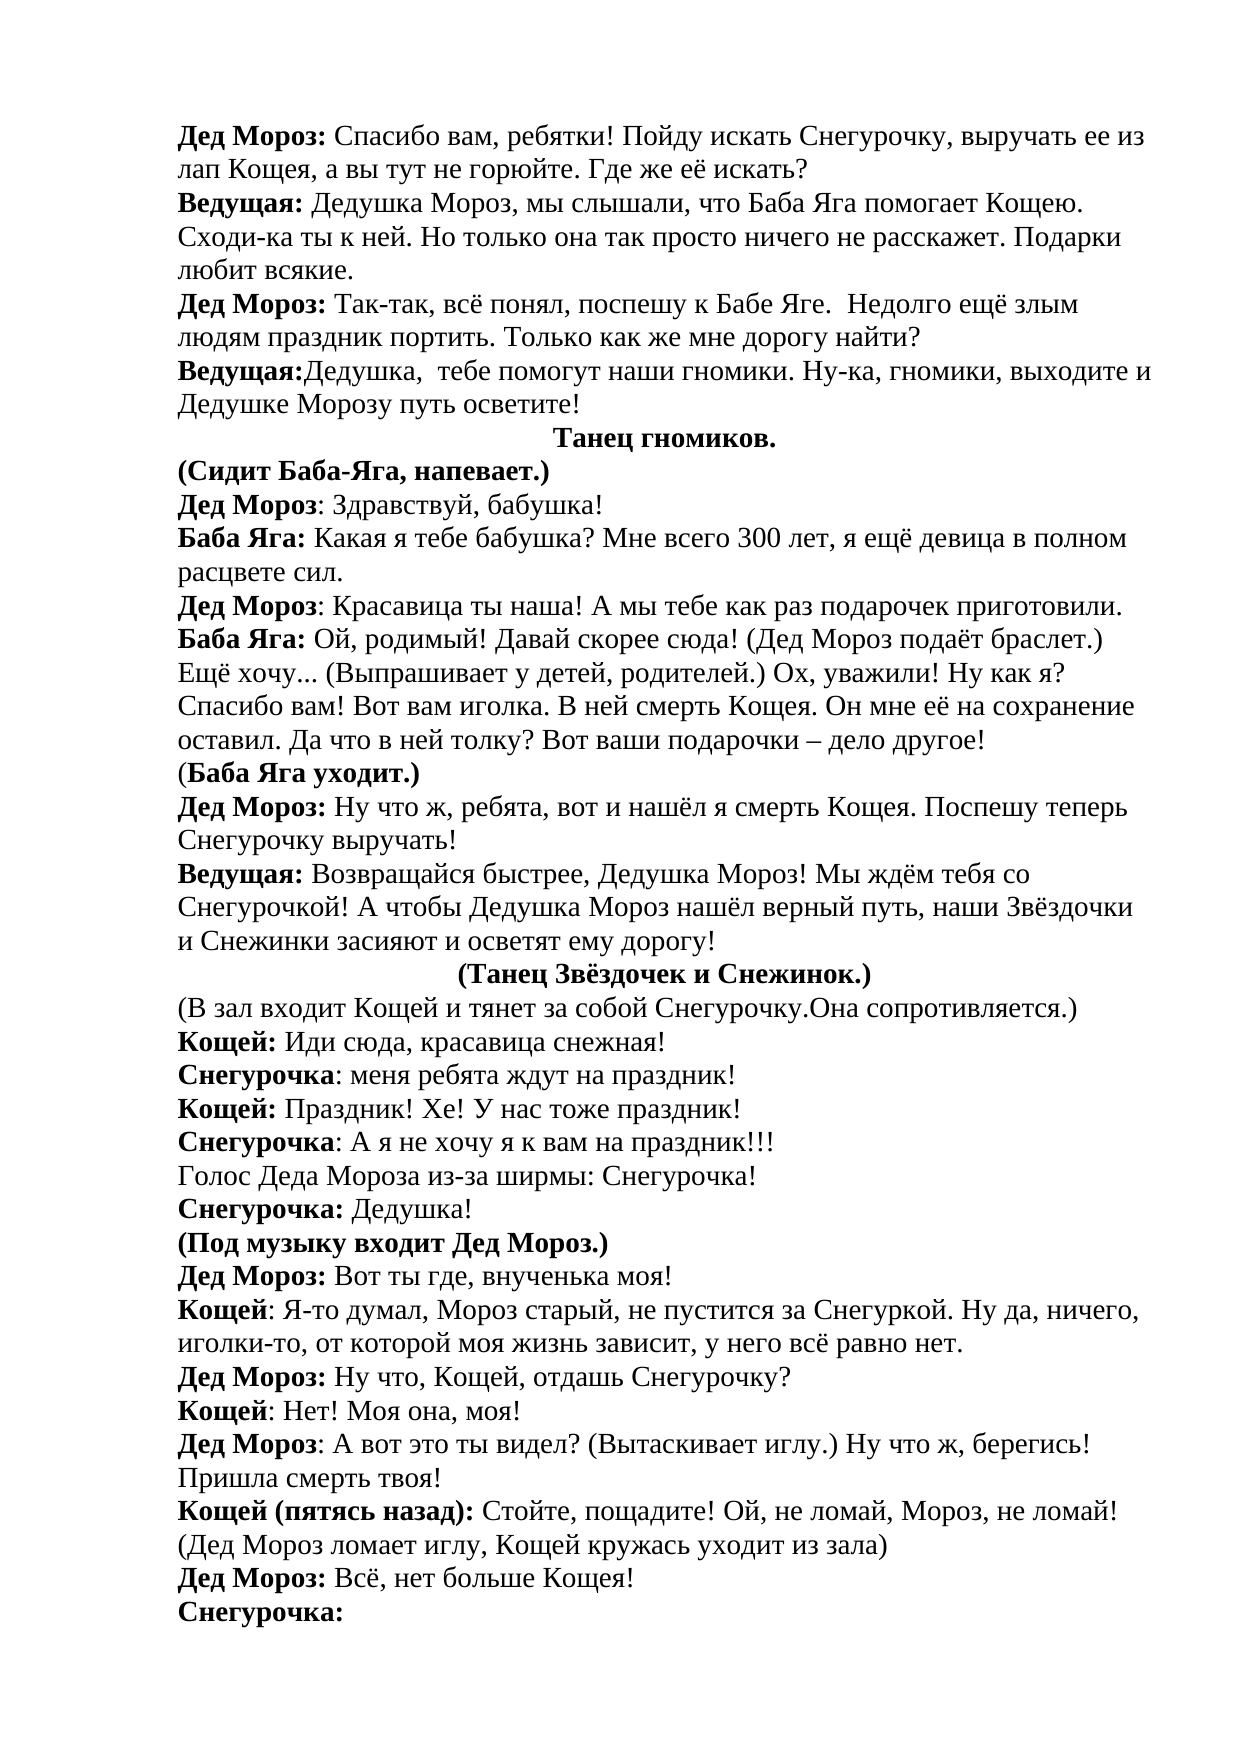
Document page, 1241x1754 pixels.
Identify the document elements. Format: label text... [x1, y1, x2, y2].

text Кощей: Праздник! Хе! У нас тоже праздник! [177, 1091, 1152, 1124]
text Снегурочка: А я не хочу я к вам на праздник!!! [177, 1124, 1152, 1158]
text Голос Деда Мороза из-за ширмы: Снегурочка! [177, 1158, 1152, 1191]
text (Сидит Баба-Яга, напевает.) [177, 453, 1152, 487]
text Дед Мороз: Здравствуй, бабушка! [177, 487, 1152, 521]
text Ведущая: Возвращайся быстрее, Дедушка Мороз! Мы ждём тебя со Снегурочкой! А чтобы Дедушка Мороз нашёл верный путь, наши Звёздочки и Снежинки засияют и осветят ему дорогу! [177, 856, 1152, 957]
text (Под музыку входит Дед Мороз.) [177, 1225, 1152, 1258]
text Снегурочка: меня ребята ждут на праздник! [177, 1057, 1152, 1091]
text Танец гномиков. [177, 420, 1152, 453]
text Кощей: Иди сюда, красавица снежная! [177, 1024, 1152, 1057]
text Баба Яга: Какая я тебе бабушка? Мне всего 300 лет, я ещё девица в полном расцвете сил. [177, 521, 1152, 588]
text Дед Мороз: Красавица ты наша! А мы тебе как раз подарочек приготовили. [177, 588, 1152, 621]
text Ведущая:Дедушка, тебе помогут наши гномики. Ну-ка, гномики, выходите и Дедушке Морозу путь осветите! [177, 353, 1152, 420]
text Ведущая: Дедушка Мороз, мы слышали, что Баба Яга помогает Кощею. Сходи-ка ты к ней. Но только она так просто ничего не расскажет. Подарки любит всякие. [177, 185, 1152, 286]
text Снегурочка: Дедушка! [177, 1191, 1152, 1225]
text Дед Мороз: Ну что, Кощей, отдашь Снегурочку? [177, 1359, 1152, 1393]
text Дед Мороз: Вот ты где, внученька моя! [177, 1258, 1152, 1292]
text (Баба Яга уходит.) [177, 755, 1152, 789]
text Дед Мороз: Всё, нет больше Кощея! [177, 1560, 1152, 1594]
text Баба Яга: Ой, родимый! Давай скорее сюда! (Дед Мороз подаёт браслет.) Ещё хочу... (Выпрашивает у детей, родителей.) Ох, уважили! Ну как я? Спасибо вам! Вот вам иголка. В ней смерть Кощея. Он мне её на сохранение оставил. Да что в ней толку? Вот ваши подарочки – дело другое! [177, 621, 1152, 755]
text Кощей: Нет! Моя она, моя! [177, 1393, 1152, 1426]
text (В зал входит Кощей и тянет за собой Снегурочку.Она сопротивляется.) [177, 990, 1152, 1024]
text Дед Мороз: Ну что ж, ребята, вот и нашёл я смерть Кощея. Поспешу теперь Снегурочку выручать! [177, 789, 1152, 856]
text Снегурочка: [177, 1594, 1152, 1627]
text (Дед Мороз ломает иглу, Кощей кружась уходит из зала) [177, 1527, 1152, 1560]
text Кощей (пятясь назад): Стойте, пощадите! Ой, не ломай, Мороз, не ломай! [177, 1493, 1152, 1527]
text Дед Мороз: Спасибо вам, ребятки! Пойду искать Снегурочку, выручать ее из лап Кощея, а вы тут не горюйте. Где же её искать? [177, 118, 1152, 185]
text (Танец Звёздочек и Снежинок.) [177, 957, 1152, 990]
text Дед Мороз: А вот это ты видел? (Вытаскивает иглу.) Ну что ж, берегись! Пришла смерть твоя! [177, 1426, 1152, 1493]
text Кощей: Я-то думал, Мороз старый, не пустится за Снегуркой. Ну да, ничего, иголки-то, от которой моя жизнь зависит, у него всё равно нет. [177, 1292, 1152, 1359]
text Дед Мороз: Так-так, всё понял, поспешу к Бабе Яге. Недолго ещё злым людям праздник портить. Только как же мне дорогу найти? [177, 286, 1152, 353]
